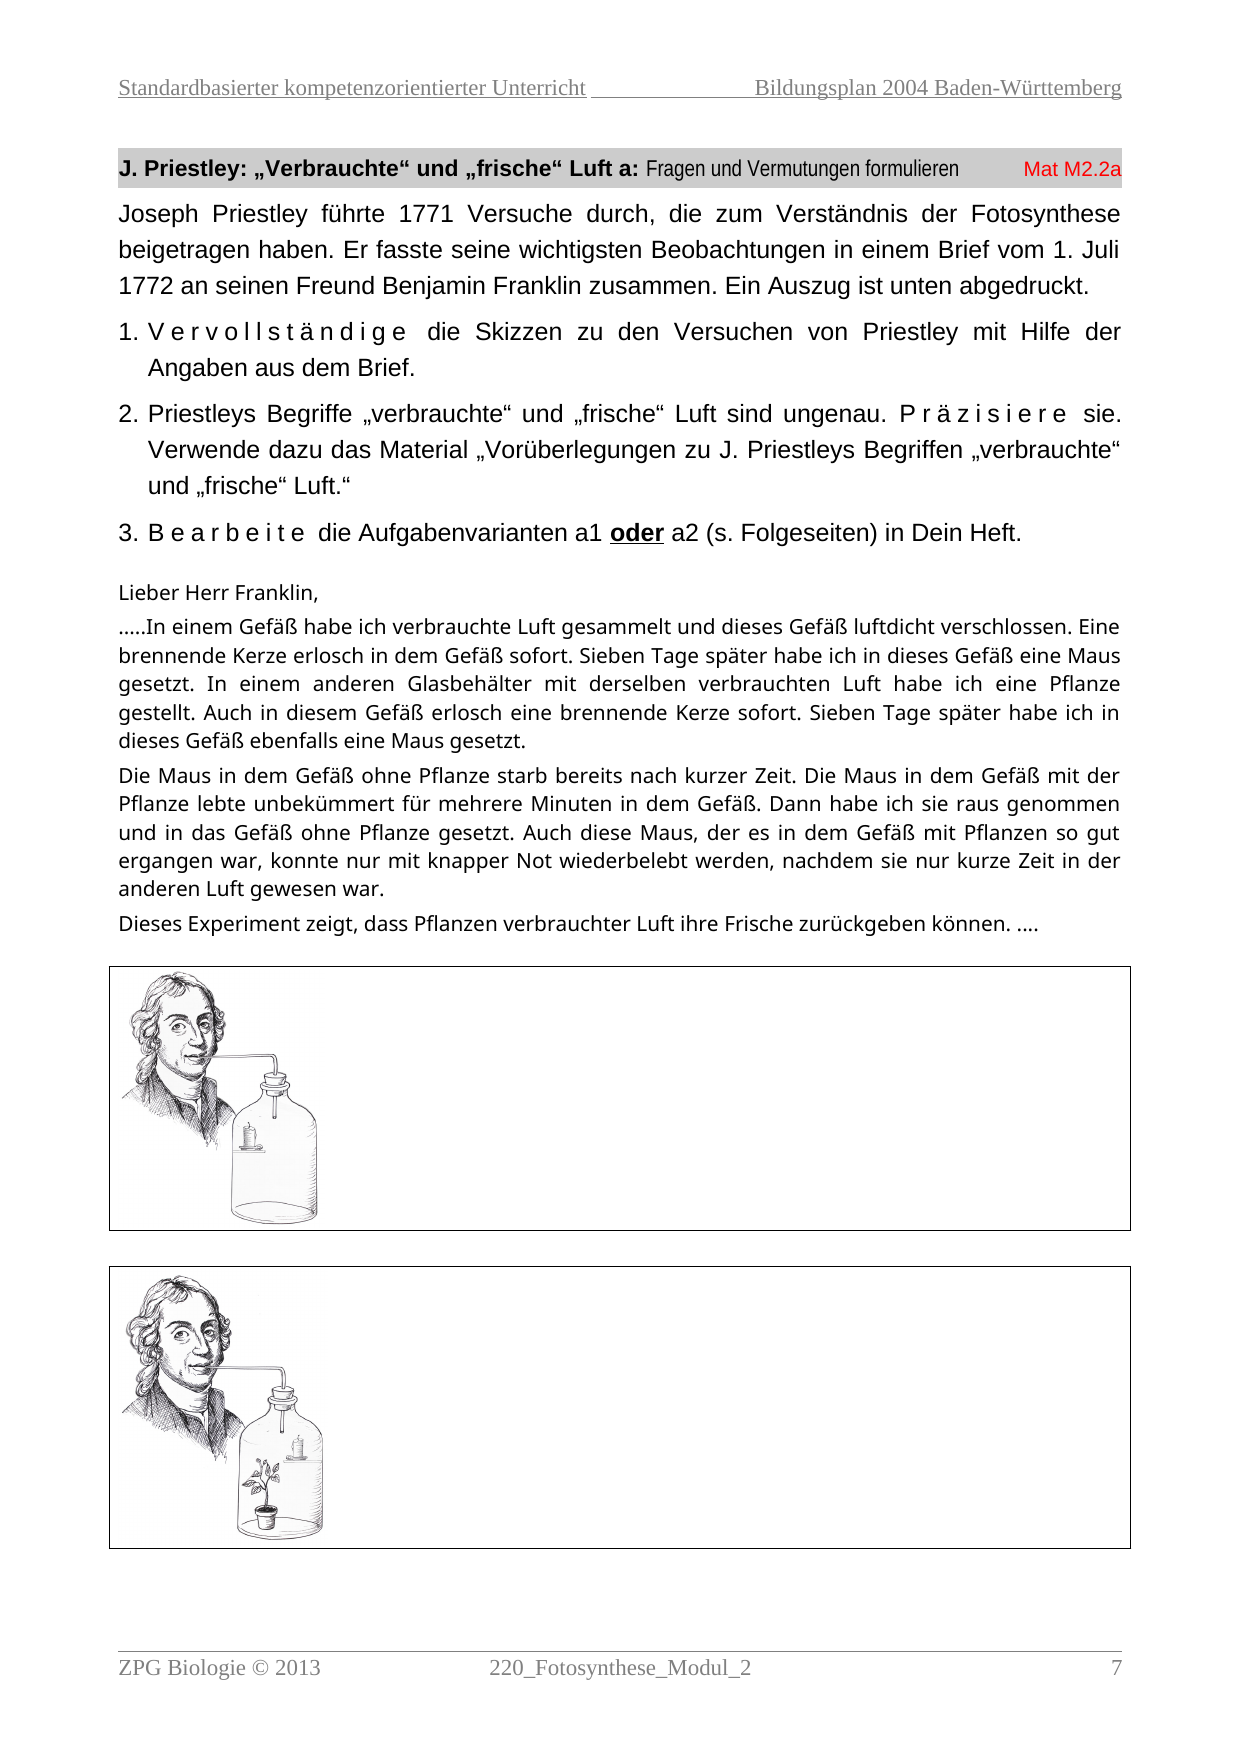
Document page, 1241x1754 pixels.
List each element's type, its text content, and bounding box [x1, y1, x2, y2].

picture [118, 1268, 328, 1546]
list 2. Priestleys Begriffe „verbrauchte“ und „frische“ Luft sind ungenau. Präzisiere sie. Verwende dazu das Material „Vorüberlegungen zu J. Priestleys Begriffen „verbrauchte“ und „frische“ Luft.“ [118, 399, 1122, 500]
list .....In einem Gefäß habe ich verbrauchte Luft gesammelt und dieses Gefäß luftdicht verschlossen. Eine brennende Kerze erlosch in dem Gefäß sofort. Sieben Tage später habe ich in dieses Gefäß eine Maus gesetzt. In einem anderen Glasbehälter mit derselben verbrauchten Luft habe ich eine Pflanze gestellt. Auch in diesem Gefäß erlosch eine brennende Kerze sofort. Sieben Tage später habe ich in dieses Gefäß ebenfalls eine Maus gesetzt. [118, 612, 1122, 754]
list Joseph Priestley führte 1771 Versuche durch, die zum Verständnis der Fotosynthese beigetragen haben. Er fasste seine wichtigsten Beobachtungen in einem Brief vom 1. Juli 1772 an seinen Freund Benjamin Franklin zusammen. Ein Auszug ist unten abgedruckt. [118, 199, 1122, 299]
list 1. Vervollständige die Skizzen zu den Versuchen von Priestley mit Hilfe der Angaben aus dem Brief. [118, 317, 1122, 382]
picture [118, 969, 325, 1228]
list Die Maus in dem Gefäß ohne Pflanze starb bereits nach kurzer Zeit. Die Maus in dem Gefäß mit der Pflanze lebte unbekümmert für mehrere Minuten in dem Gefäß. Dann habe ich sie raus genommen und in das Gefäß ohne Pflanze gesetzt. Auch diese Maus, der es in dem Gefäß mit Pflanzen so gut ergangen war, konnte nur mit knapper Not wiederbelebt werden, nachdem sie nur kurze Zeit in der anderen Luft gewesen war. [118, 761, 1122, 903]
list J. Priestley: „Verbrauchte“ und „frische“ Luft a: Fragen und Vermutungen formulieren Mat M2.2a [118, 155, 1122, 181]
list Lieber Herr Franklin, [118, 578, 1122, 606]
list 3. Bearbeite die Aufgabenvarianten a1 oder a2 (s. Folgeseiten) in Dein Heft. [118, 518, 1122, 546]
list Dieses Experiment zeigt, dass Pflanzen verbrauchter Luft ihre Frische zurückgeben können. .... [118, 909, 1122, 938]
